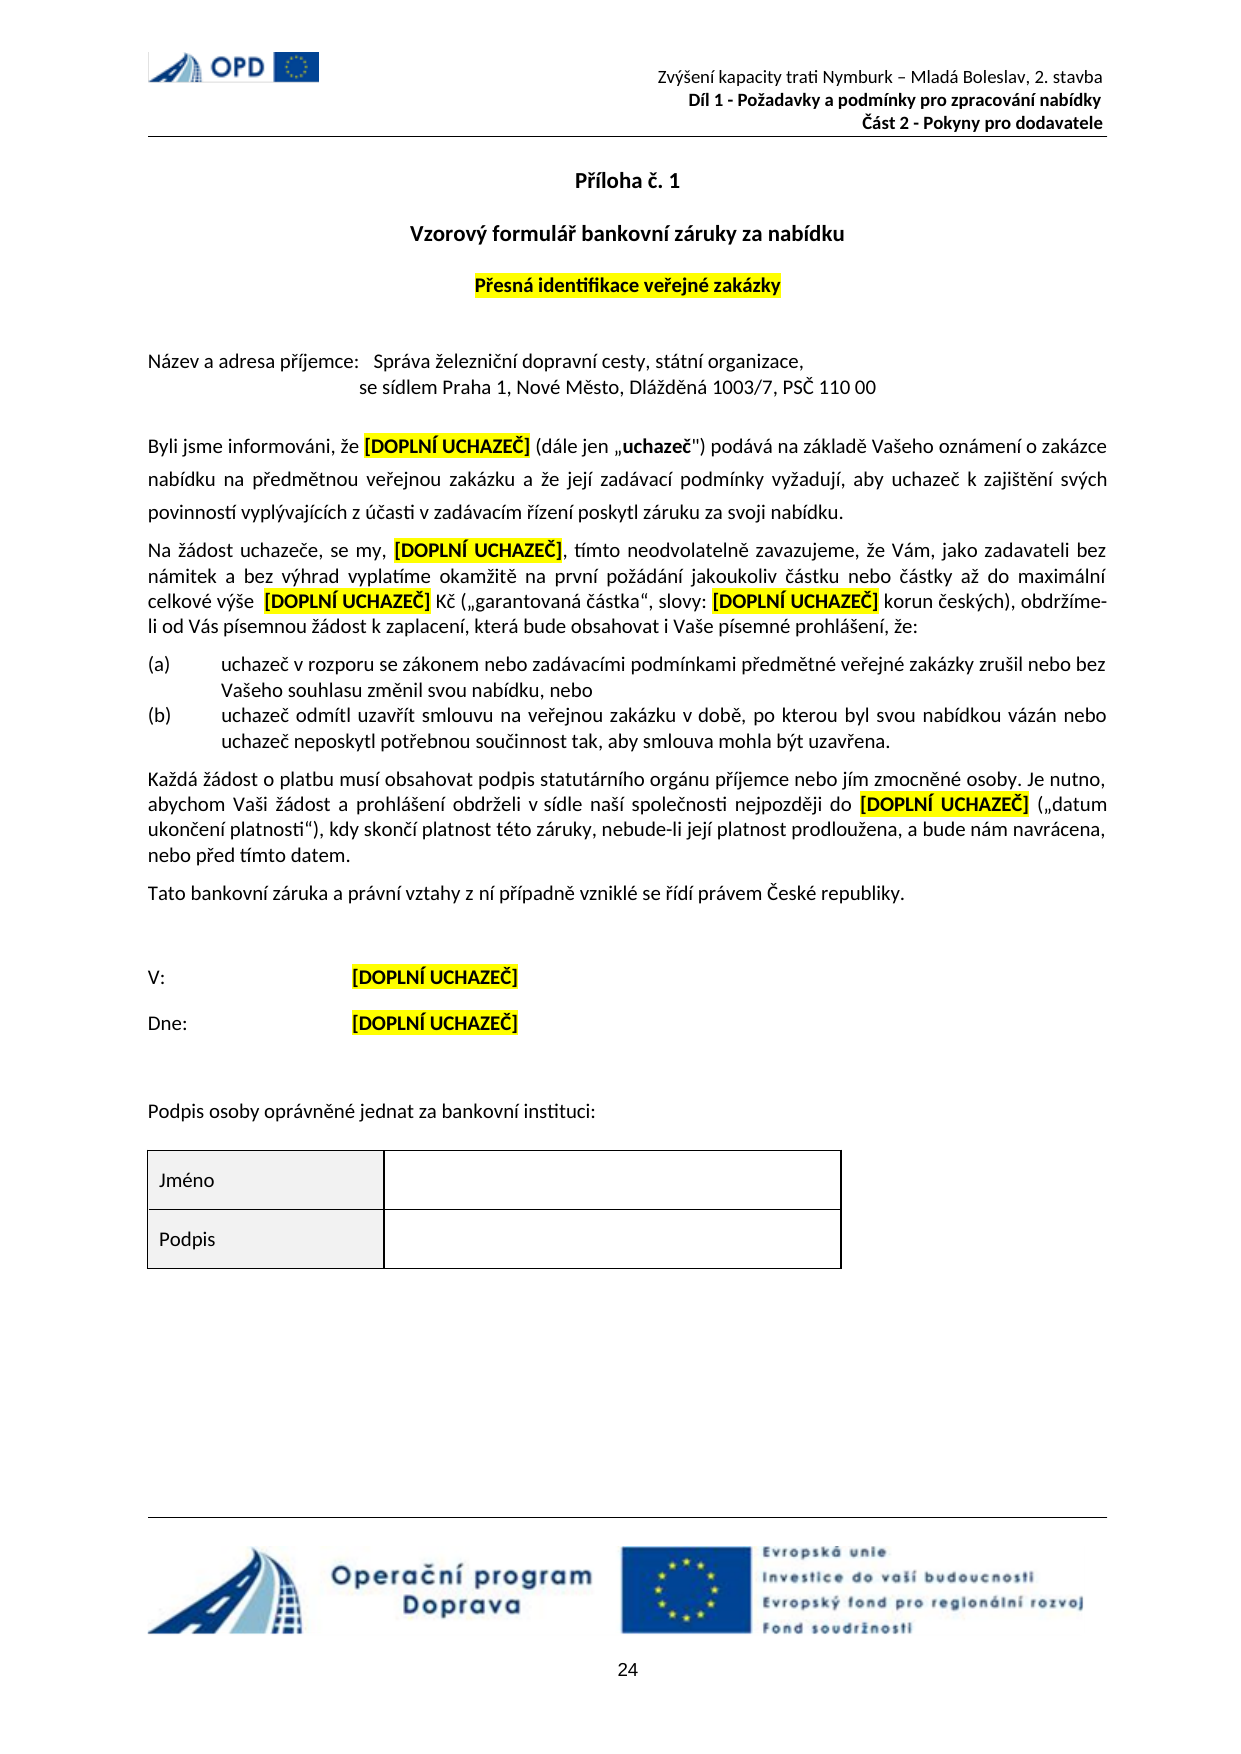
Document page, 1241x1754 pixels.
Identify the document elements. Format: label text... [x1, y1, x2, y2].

table_cell Dne: [136, 1002, 266, 1048]
table_cell Podpis [148, 1210, 383, 1268]
table_cell [DOPLNÍ UCHAZEČ] [266, 1002, 1096, 1048]
table_cell [385, 1210, 840, 1268]
list uchazeč odmítl uzavřít smlouvu na veřejnou zakázku v době, po kterou byl svou nabídkou vázán nebo uchazeč neposkytl potřebnou součinnost tak, aby smlouva mohla být uzavřena. [148, 702, 1107, 753]
table_header [DOPLNÍ UCHAZEČ] [266, 956, 1096, 1002]
picture [147, 52, 319, 84]
table_header Jméno [148, 1151, 383, 1209]
text Tato bankovní záruka a právní vztahy z ní případně vzniklé se řídí právem České republiky. [148, 880, 1107, 905]
table_header [385, 1151, 840, 1209]
text Příloha č. 1 [148, 166, 1107, 194]
picture [147, 1546, 1085, 1637]
list uchazeč v rozporu se zákonem nebo zadávacími podmínkami předmětné veřejné zakázky zrušil nebo bez Vašeho souhlasu změnil svou nabídku, nebo [148, 652, 1107, 702]
text Na žádost uchazeče, se my, [DOPLNÍ UCHAZEČ], tímto neodvolatelně zavazujeme, že Vám, jako zadavateli bez námitek a bez výhrad vyplatíme okamžitě na první požádání jakoukoliv částku nebo částky až do maximální celkové výše [DOPLNÍ UCHAZEČ] Kč („garantovaná částka“, slovy: [DOPLNÍ UCHAZEČ] korun českých), obdržíme-li od Vás písemnou žádost k zaplacení, která bude obsahovat i Vaše písemné prohlášení, že: [148, 537, 1107, 639]
text se sídlem Praha 1, Nové Město, Dlážděná 1003/7, PSČ 110 00 [148, 374, 1107, 399]
table_header V: [136, 956, 266, 1002]
text Každá žádost o platbu musí obsahovat podpis statutárního orgánu příjemce nebo jím zmocněné osoby. Je nutno, abychom Vaši žádost a prohlášení obdrželi v sídle naší společnosti nejpozději do [DOPLNÍ UCHAZEČ] („datum ukončení platnosti“), kdy skončí platnost této záruky, nebude-li její platnost prodloužena, a bude nám navrácena, nebo před tímto datem. [148, 766, 1107, 867]
text Byli jsme informováni, že [DOPLNÍ UCHAZEČ] (dále jen „uchazeč") podává na základě Vašeho oznámení o zakázce nabídku na předmětnou veřejnou zakázku a že její zadávací podmínky vyžadují, aby uchazeč k zajištění svých povinností vyplývajících z účasti v zadávacím řízení poskytl záruku za svoji nabídku. [148, 425, 1107, 525]
text Přesná identifikace veřejné zakázky [148, 272, 1107, 298]
text Název a adresa příjemce: Správa železniční dopravní cesty, státní organizace, [148, 349, 1107, 374]
text Vzorový formulář bankovní záruky za nabídku [148, 219, 1107, 247]
text Podpis osoby oprávněné jednat za bankovní instituci: [148, 1099, 1107, 1124]
